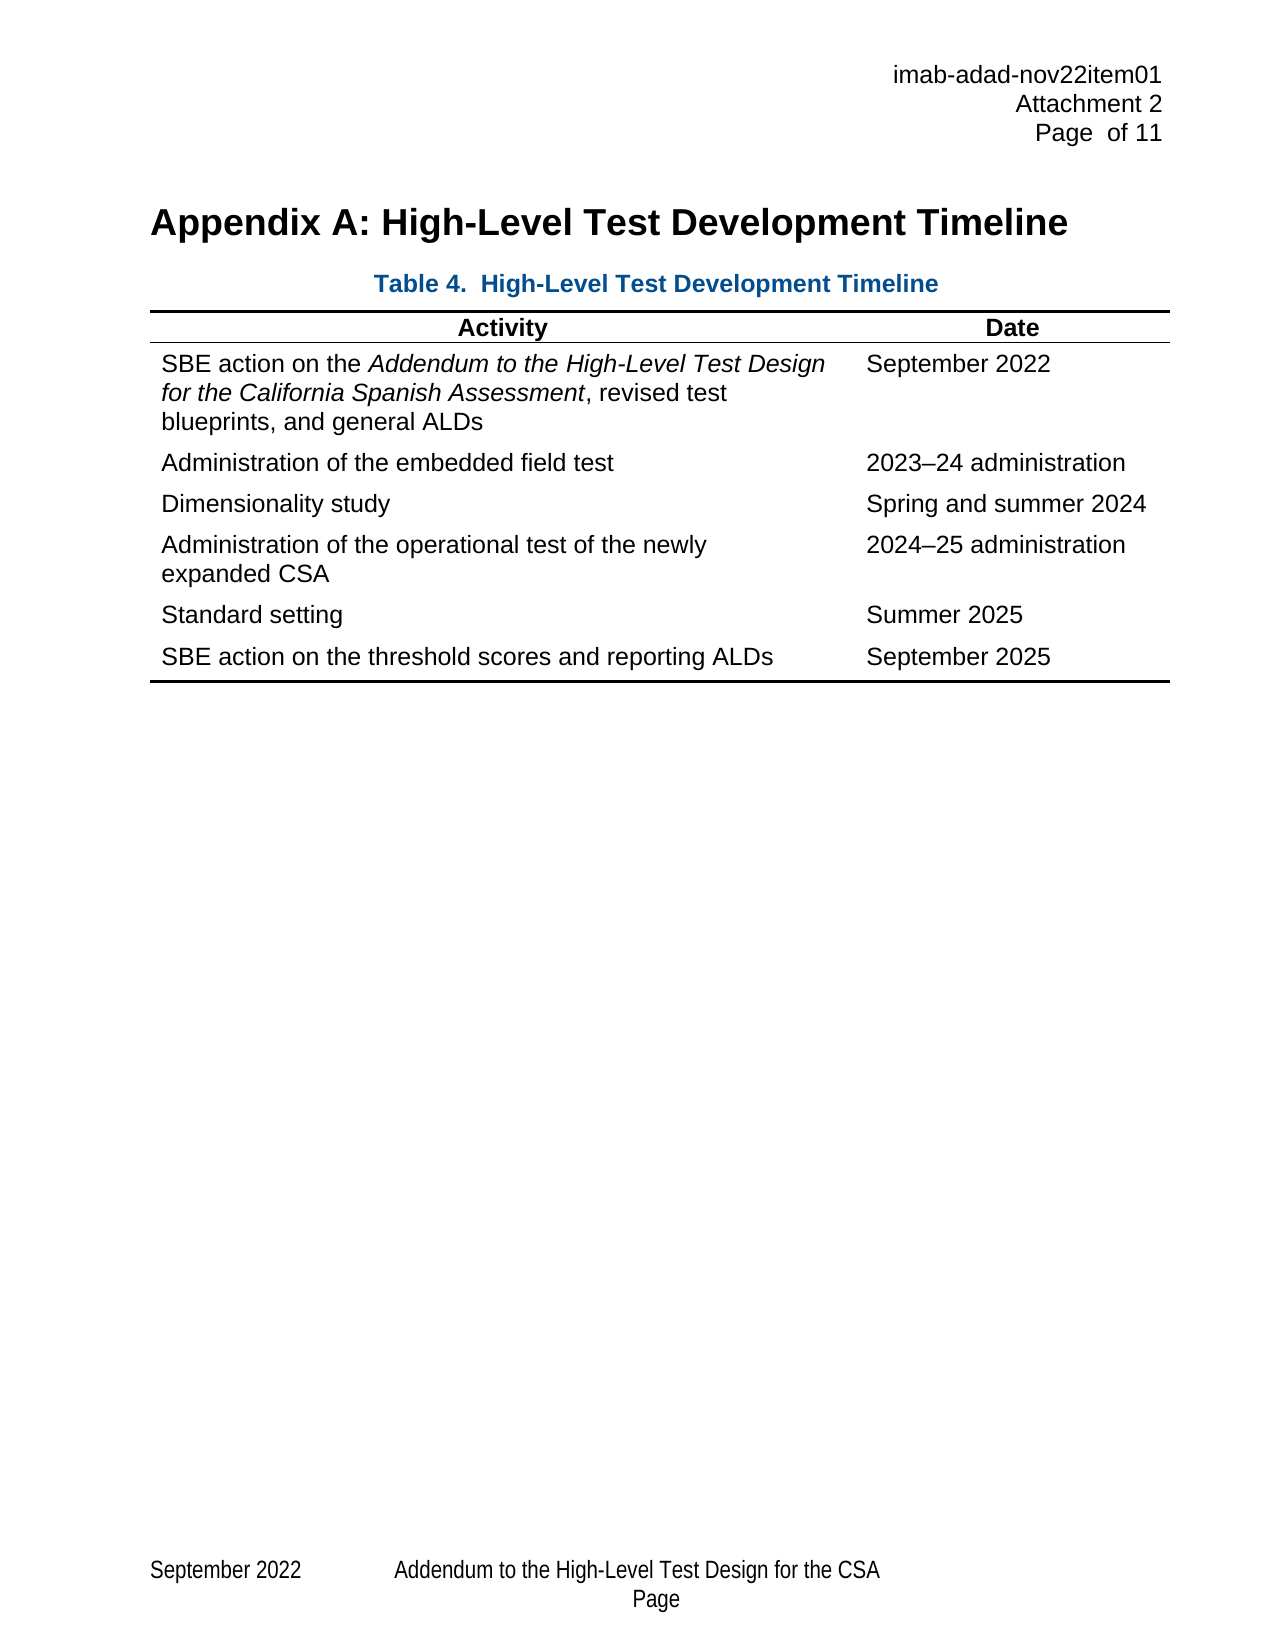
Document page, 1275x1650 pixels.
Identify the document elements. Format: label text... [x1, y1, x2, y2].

table_cell SBE action on the Addendum to the High-Level Test Design for the California Spanish Assessment, revised test blueprints, and general ALDs [150, 343, 855, 441]
table_cell Summer 2025 [855, 594, 1170, 635]
table_cell 2023–24 administration [855, 441, 1170, 483]
table_cell Spring and summer 2024 [855, 483, 1170, 524]
text Table 4. High-Level Test Development Timeline [150, 268, 1162, 297]
table_header Date [855, 313, 1170, 342]
table_header Activity [150, 313, 855, 342]
table_cell Administration of the embedded field test [150, 441, 855, 483]
subtitle Appendix A: High-Level Test Development Timeline [150, 200, 1162, 243]
table_cell Administration of the operational test of the newly expanded CSA [150, 524, 855, 594]
table_cell Dimensionality study [150, 483, 855, 524]
table_cell Standard setting [150, 594, 855, 635]
table_cell SBE action on the threshold scores and reporting ALDs [150, 635, 855, 680]
table_cell 2024–25 administration [855, 524, 1170, 594]
table_cell September 2025 [855, 635, 1170, 680]
table_cell September 2022 [855, 343, 1170, 441]
